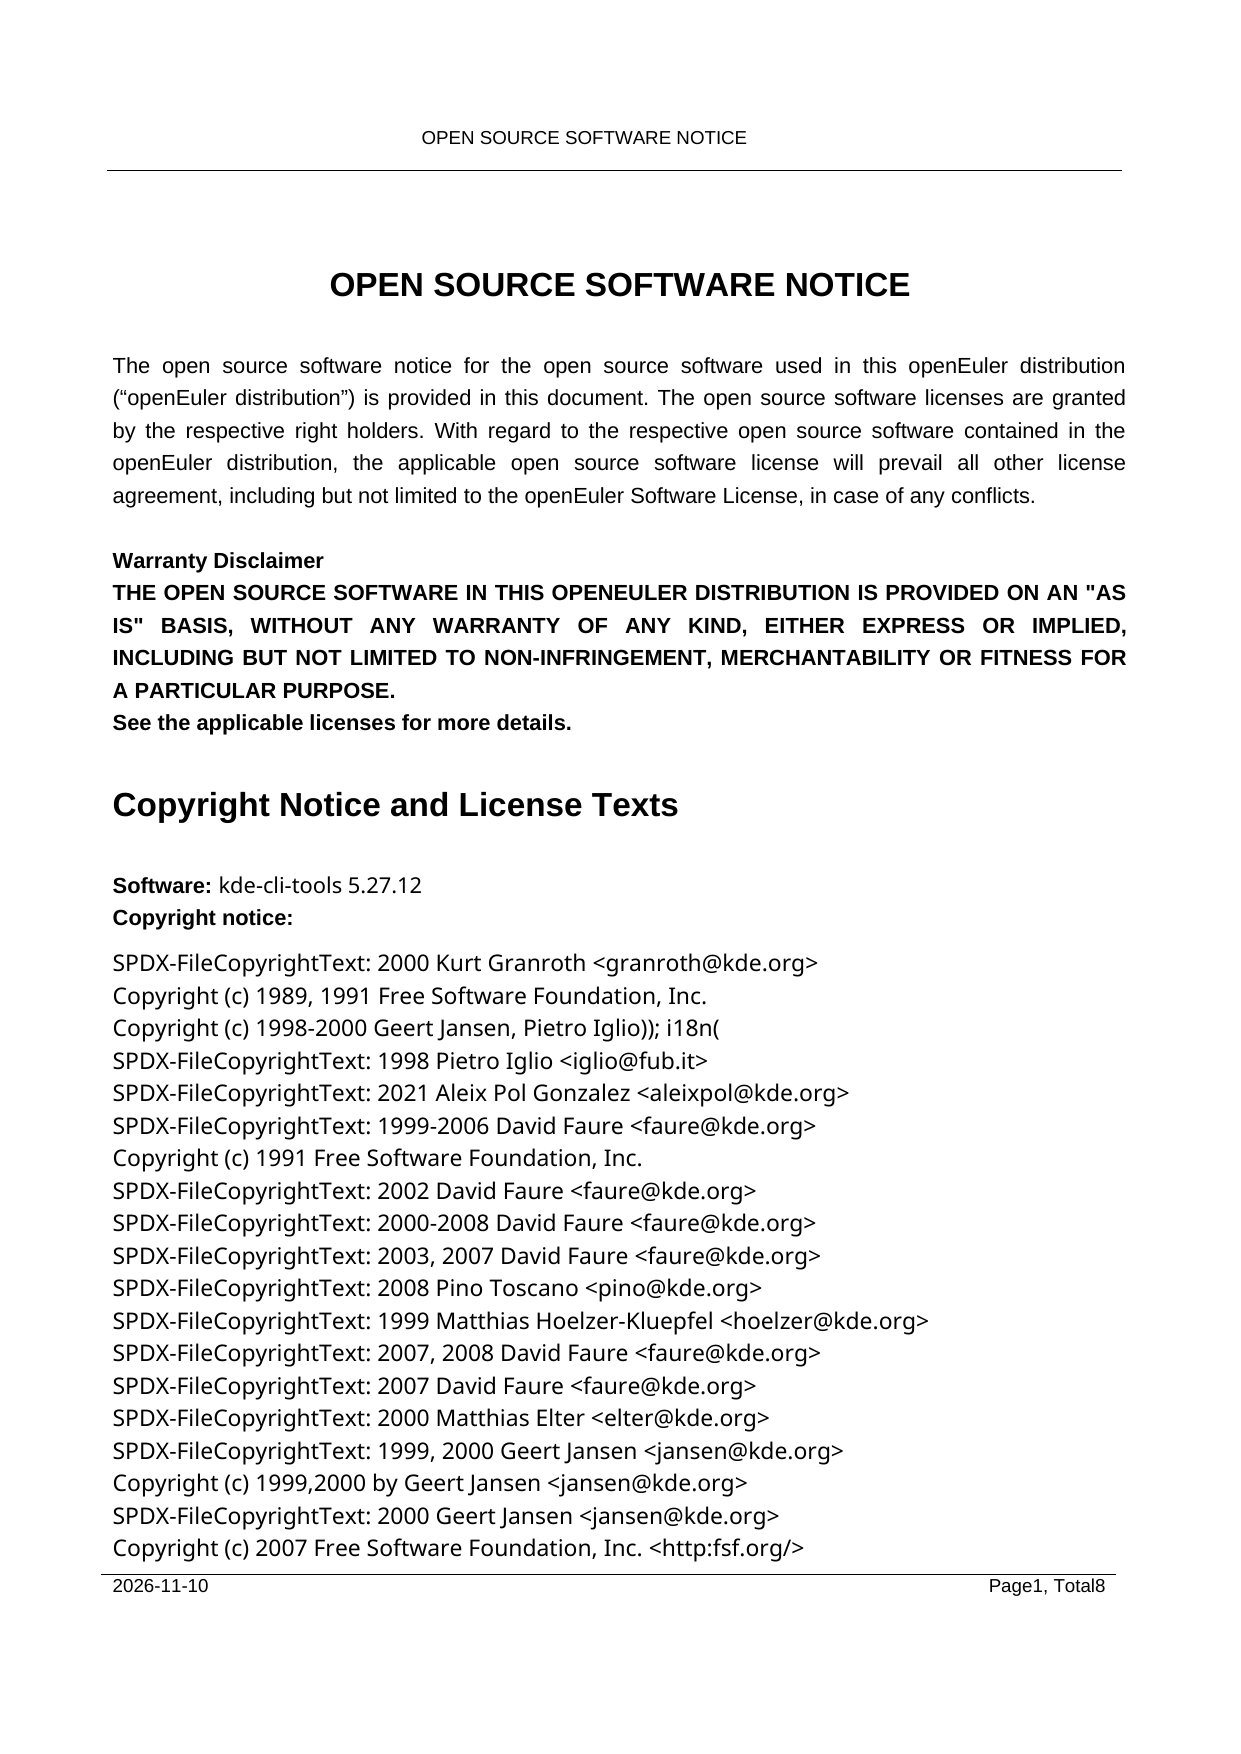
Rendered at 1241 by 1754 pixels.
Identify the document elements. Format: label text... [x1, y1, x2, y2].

text The open source software notice for the open source software used in this openEuler distribution (“openEuler distribution”) is provided in this document. The open source software licenses are granted by the respective right holders. With regard to the respective open source software contained in the openEuler distribution, the applicable open source software license will prevail all other license agreement, including but not limited to the openEuler Software License, in case of any conflicts. [112, 349, 1128, 511]
text Copyright Notice and License Texts [112, 771, 1128, 836]
text THE OPEN SOURCE SOFTWARE IN THIS OPENEULER DISTRIBUTION IS PROVIDED ON AN "AS IS" BASIS, WITHOUT ANY WARRANTY OF ANY KIND, EITHER EXPRESS OR IMPLIED, INCLUDING BUT NOT LIMITED TO NON-INFRINGEMENT, MERCHANTABILITY OR FITNESS FOR A PARTICULAR PURPOSE. See the applicable licenses for more details. [112, 576, 1128, 739]
text OPEN SOURCE SOFTWARE NOTICE [112, 251, 1128, 316]
text Copyright notice: [112, 901, 1128, 934]
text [112, 947, 1128, 1564]
text Warranty Disclaimer [112, 544, 1128, 576]
title Software: kde-cli-tools 5.27.12 [112, 869, 1128, 901]
